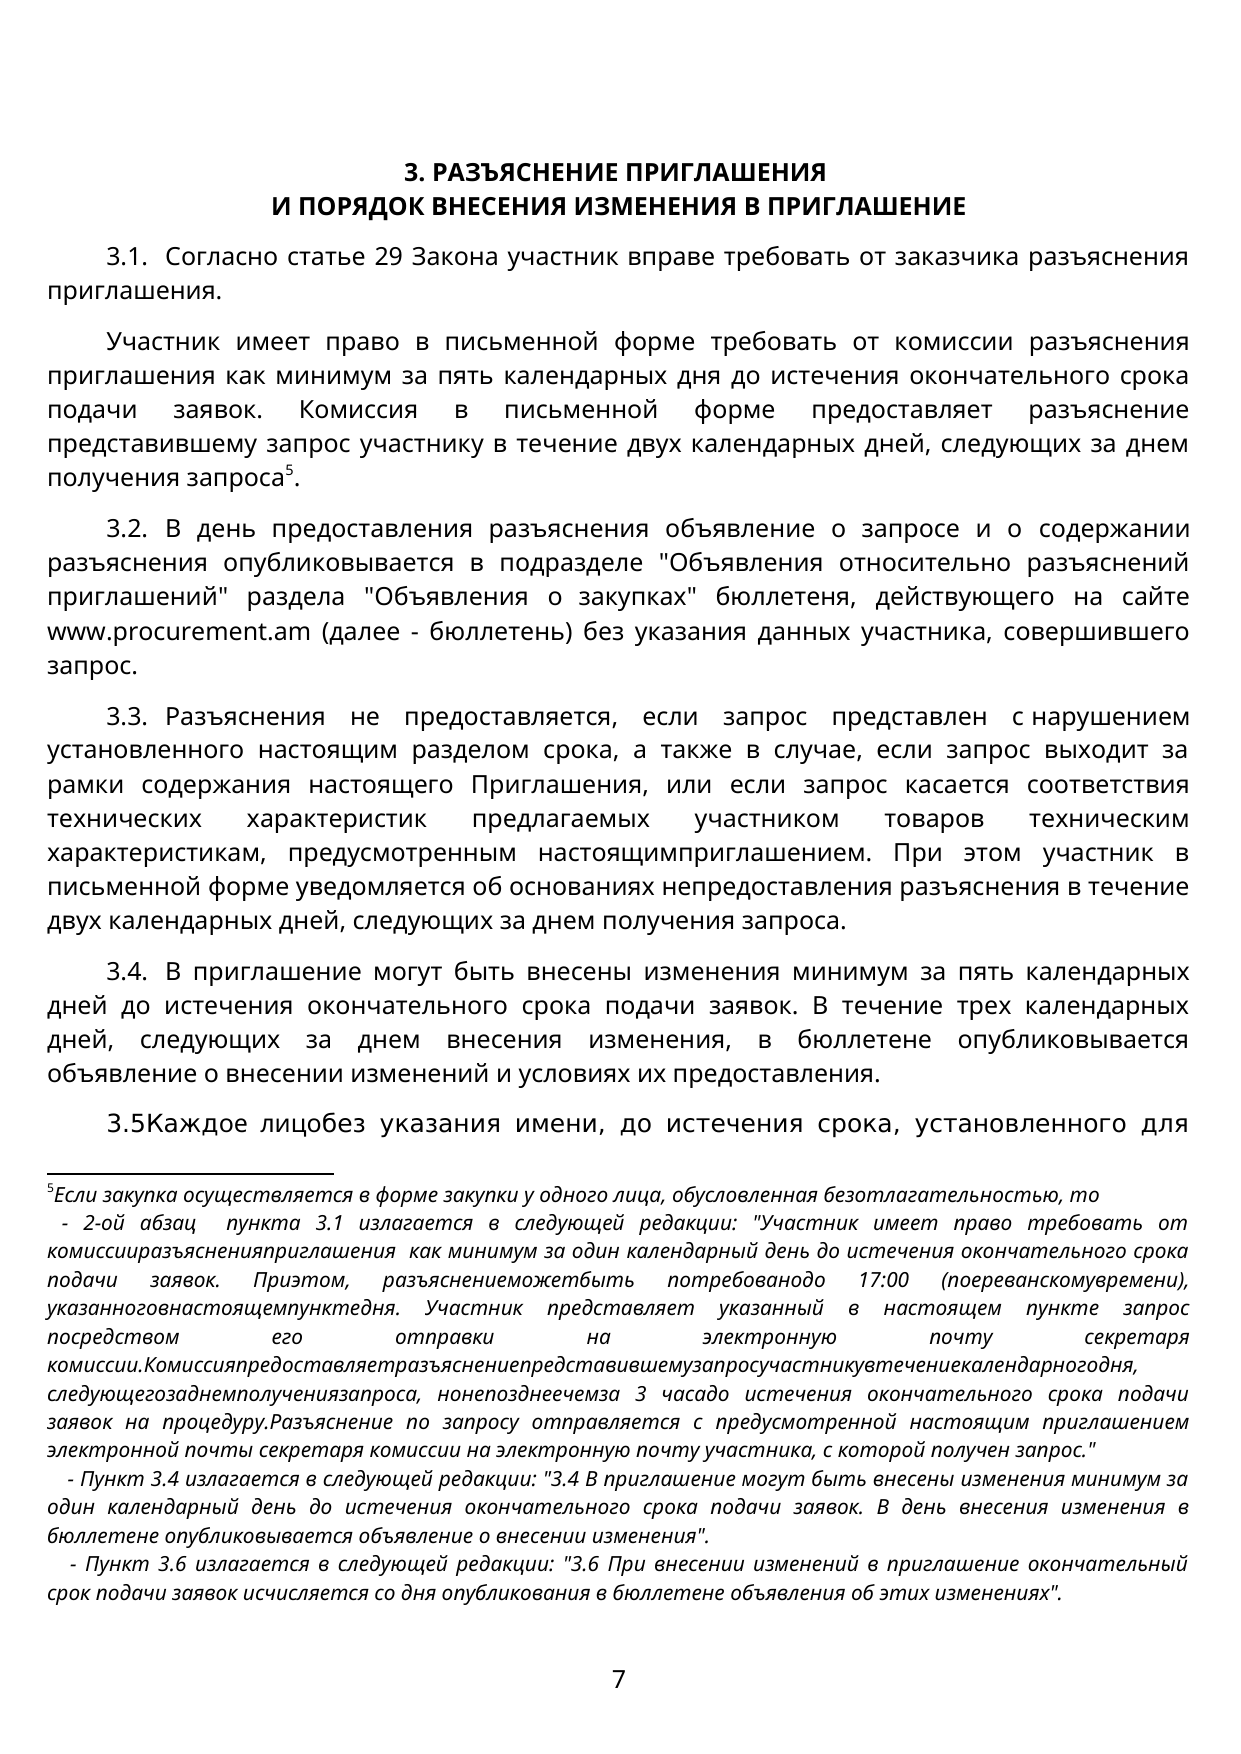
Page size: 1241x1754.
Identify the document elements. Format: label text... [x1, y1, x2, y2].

text 3.5Каждое лицобез указания имени, до истечения срока, установленного для внесения изменений в приглашение, имеет право по электронной почте представить секретарю оценочной комиссии обоснования по характеристикам предмета закупки установленным приглашениемс точки зрения предусмотренных Законом требований обеспечения конкуренции и исключения дискриминации.В случае признания представленных обоснований приемлемыми оценочная комиссия в установленный срок вносит обусловленные ими изменения в приглашение. [47, 1106, 1191, 1140]
text 3.3. Разъяснения не предоставляется, если запрос представлен с нарушением установленного настоящим разделом срока, а также в случае, если запрос выходит за рамки содержания настоящего Приглашения, или если запрос касается соответствия технических характеристик предлагаемых участником товаров техническим характеристикам, предусмотренным настоящимприглашением. При этом участник в письменной форме уведомляется об основаниях непредоставления разъяснения в течение двух календарных дней, следующих за днем получения запроса. [47, 698, 1191, 937]
text 3. РАЗЪЯСНЕНИЕ ПРИГЛАШЕНИЯ И ПОРЯДОК ВНЕСЕНИЯ ИЗМЕНЕНИЯ В ПРИГЛАШЕНИЕ [47, 154, 1191, 222]
text 3.2. В день предоставления разъяснения объявление о запросе и о содержании разъяснения опубликовывается в подразделе "Объявления относительно разъяснений приглашений" раздела "Объявления о закупках" бюллетеня, действующего на сайте www.procurement.am (далее - бюллетень) без указания данных участника, совершившего запрос. [47, 511, 1191, 681]
text 3.4. В приглашение могут быть внесены изменения минимум за пять календарных дней до истечения окончательного срока подачи заявок. В течение трех календарных дней, следующих за днем внесения изменения, в бюллетене опубликовывается объявление о внесении изменений и условиях их предоставления. [47, 953, 1191, 1089]
text Участник имеет право в письменной форме требовать от комиссии разъяснения приглашения как минимум за пять календарных дня до истечения окончательного срока подачи заявок. Комиссия в письменной форме предоставляет разъяснение представившему запрос участнику в течение двух календарных дней, следующих за днем получения запроса5. [47, 324, 1191, 494]
text 3.1. Согласно статье 29 Закона участник вправе требовать от заказчика разъяснения приглашения. [47, 239, 1191, 307]
